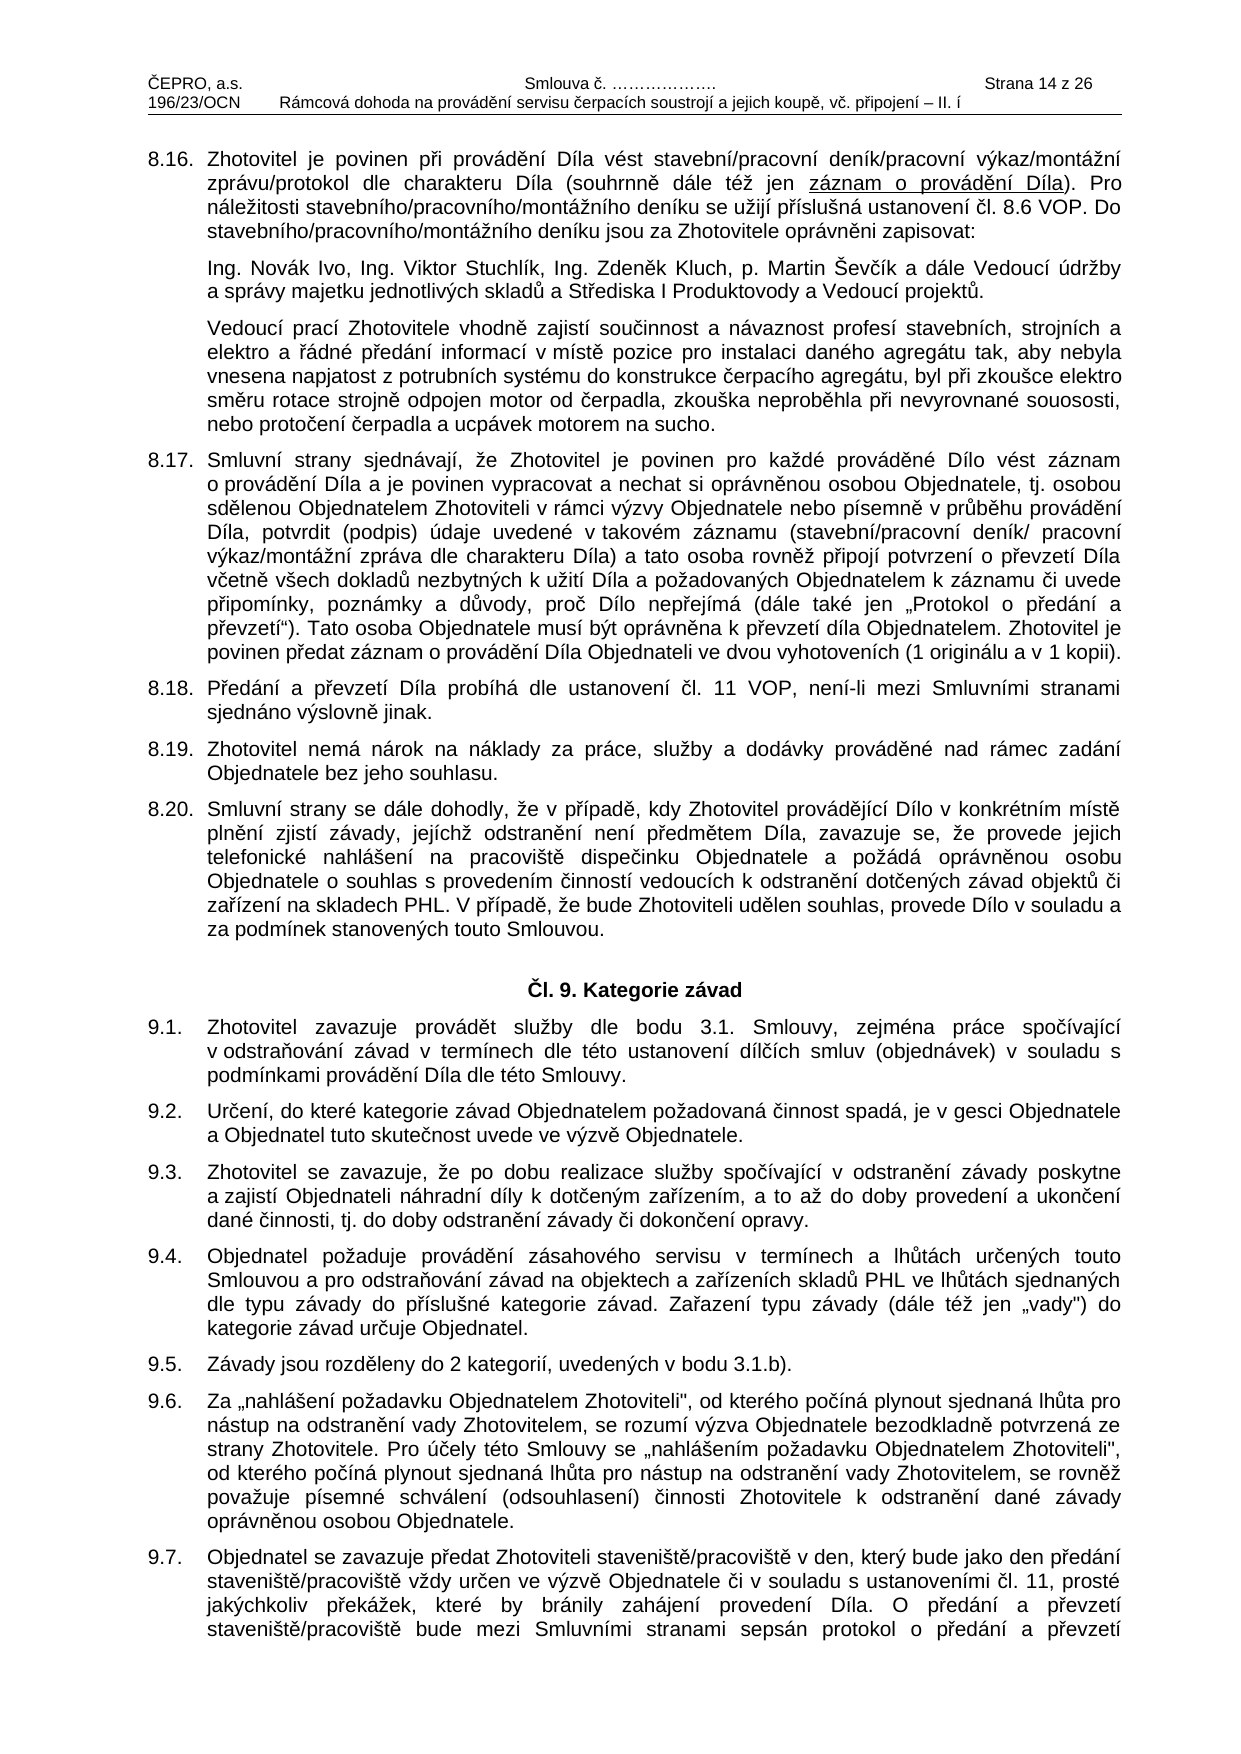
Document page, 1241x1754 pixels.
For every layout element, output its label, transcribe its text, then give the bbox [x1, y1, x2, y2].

text Vedoucí prací Zhotovitele vhodně zajistí součinnost a návaznost profesí stavebních, strojních a elektro a řádné předání informací v místě pozice pro instalaci daného agregátu tak, aby nebyla vnesena napjatost z potrubních systému do konstrukce čerpacího agregátu, byl při zkoušce elektro směru rotace strojně odpojen motor od čerpadla, zkouška neproběhla při nevyrovnané souososti, nebo protočení čerpadla a ucpávek motorem na sucho. [207, 316, 1122, 436]
text Závady jsou rozděleny do 2 kategorií, uvedených v bodu 3.1.b). [148, 1352, 1122, 1376]
text Objednatel požaduje provádění zásahového servisu v termínech a lhůtách určených touto Smlouvou a pro odstraňování závad na objektech a zařízeních skladů PHL ve lhůtách sjednaných dle typu závady do příslušné kategorie závad. Zařazení typu závady (dále též jen „vady") do kategorie závad určuje Objednatel. [148, 1244, 1122, 1340]
text Určení, do které kategorie závad Objednatelem požadovaná činnost spadá, je v gesci Objednatele a Objednatel tuto skutečnost uvede ve výzvě Objednatele. [148, 1099, 1122, 1147]
text Předání a převzetí Díla probíhá dle ustanovení čl. 11 VOP, není-li mezi Smluvními stranami sjednáno výslovně jinak. [148, 676, 1122, 724]
text Zhotovitel nemá nárok na náklady za práce, služby a dodávky prováděné nad rámec zadání Objednatele bez jeho souhlasu. [148, 737, 1122, 784]
text Ing. Novák Ivo, Ing. Viktor Stuchlík, Ing. Zdeněk Kluch, p. Martin Ševčík a dále Vedoucí údržby a správy majetku jednotlivých skladů a Střediska I Produktovody a Vedoucí projektů. [207, 255, 1122, 303]
text Za „nahlášení požadavku Objednatelem Zhotoviteli", od kterého počíná plynout sjednaná lhůta pro nástup na odstranění vady Zhotovitelem, se rozumí výzva Objednatele bezodkladně potvrzená ze strany Zhotovitele. Pro účely této Smlouvy se „nahlášením požadavku Objednatelem Zhotoviteli", od kterého počíná plynout sjednaná lhůta pro nástup na odstranění vady Zhotovitelem, se rovněž považuje písemné schválení (odsouhlasení) činnosti Zhotovitele k odstranění dané závady oprávněnou osobou Objednatele. [148, 1389, 1122, 1532]
text Smluvní strany sjednávají, že Zhotovitel je povinen pro každé prováděné Dílo vést záznam o provádění Díla a je povinen vypracovat a nechat si oprávněnou osobou Objednatele, tj. osobou sdělenou Objednatelem Zhotoviteli v rámci výzvy Objednatele nebo písemně v průběhu provádění Díla, potvrdit (podpis) údaje uvedené v takovém záznamu (stavební/pracovní deník/ pracovní výkaz/montážní zpráva dle charakteru Díla) a tato osoba rovněž připojí potvrzení o převzetí Díla včetně všech dokladů nezbytných k užití Díla a požadovaných Objednatelem k záznamu či uvede připomínky, poznámky a důvody, proč Dílo nepřejímá (dále také jen „Protokol o předání a převzetí“). Tato osoba Objednatele musí být oprávněna k převzetí díla Objednatelem. Zhotovitel je povinen předat záznam o provádění Díla Objednateli ve dvou vyhotoveních (1 originálu a v 1 kopii). [148, 448, 1122, 664]
text Zhotovitel se zavazuje, že po dobu realizace služby spočívající v odstranění závady poskytne a zajistí Objednateli náhradní díly k dotčeným zařízením, a to až do doby provedení a ukončení dané činnosti, tj. do doby odstranění závady či dokončení opravy. [148, 1159, 1122, 1231]
text Zhotovitel zavazuje provádět služby dle bodu 3.1. Smlouvy, zejména práce spočívající v odstraňování závad v termínech dle této ustanovení dílčích smluv (objednávek) v souladu s podmínkami provádění Díla dle této Smlouvy. [148, 1015, 1122, 1087]
text Zhotovitel je povinen při provádění Díla vést stavební/pracovní deník/pracovní výkaz/montážní zprávu/protokol dle charakteru Díla (souhrnně dále též jen záznam o provádění Díla). Pro náležitosti stavebního/pracovního/montážního deníku se užijí příslušná ustanovení čl. 8.6 VOP. Do stavebního/pracovního/montážního deníku jsou za Zhotovitele oprávněni zapisovat: [148, 147, 1122, 243]
text Kategorie závad [148, 978, 1122, 1002]
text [148, 1545, 1122, 1641]
text Smluvní strany se dále dohodly, že v případě, kdy Zhotovitel provádějící Dílo v konkrétním místě plnění zjistí závady, jejíchž odstranění není předmětem Díla, zavazuje se, že provede jejich telefonické nahlášení na pracoviště dispečinku Objednatele a požádá oprávněnou osobu Objednatele o souhlas s provedením činností vedoucích k odstranění dotčených závad objektů či zařízení na skladech PHL. V případě, že bude Zhotoviteli udělen souhlas, provede Dílo v souladu a za podmínek stanovených touto Smlouvou. [148, 797, 1122, 941]
